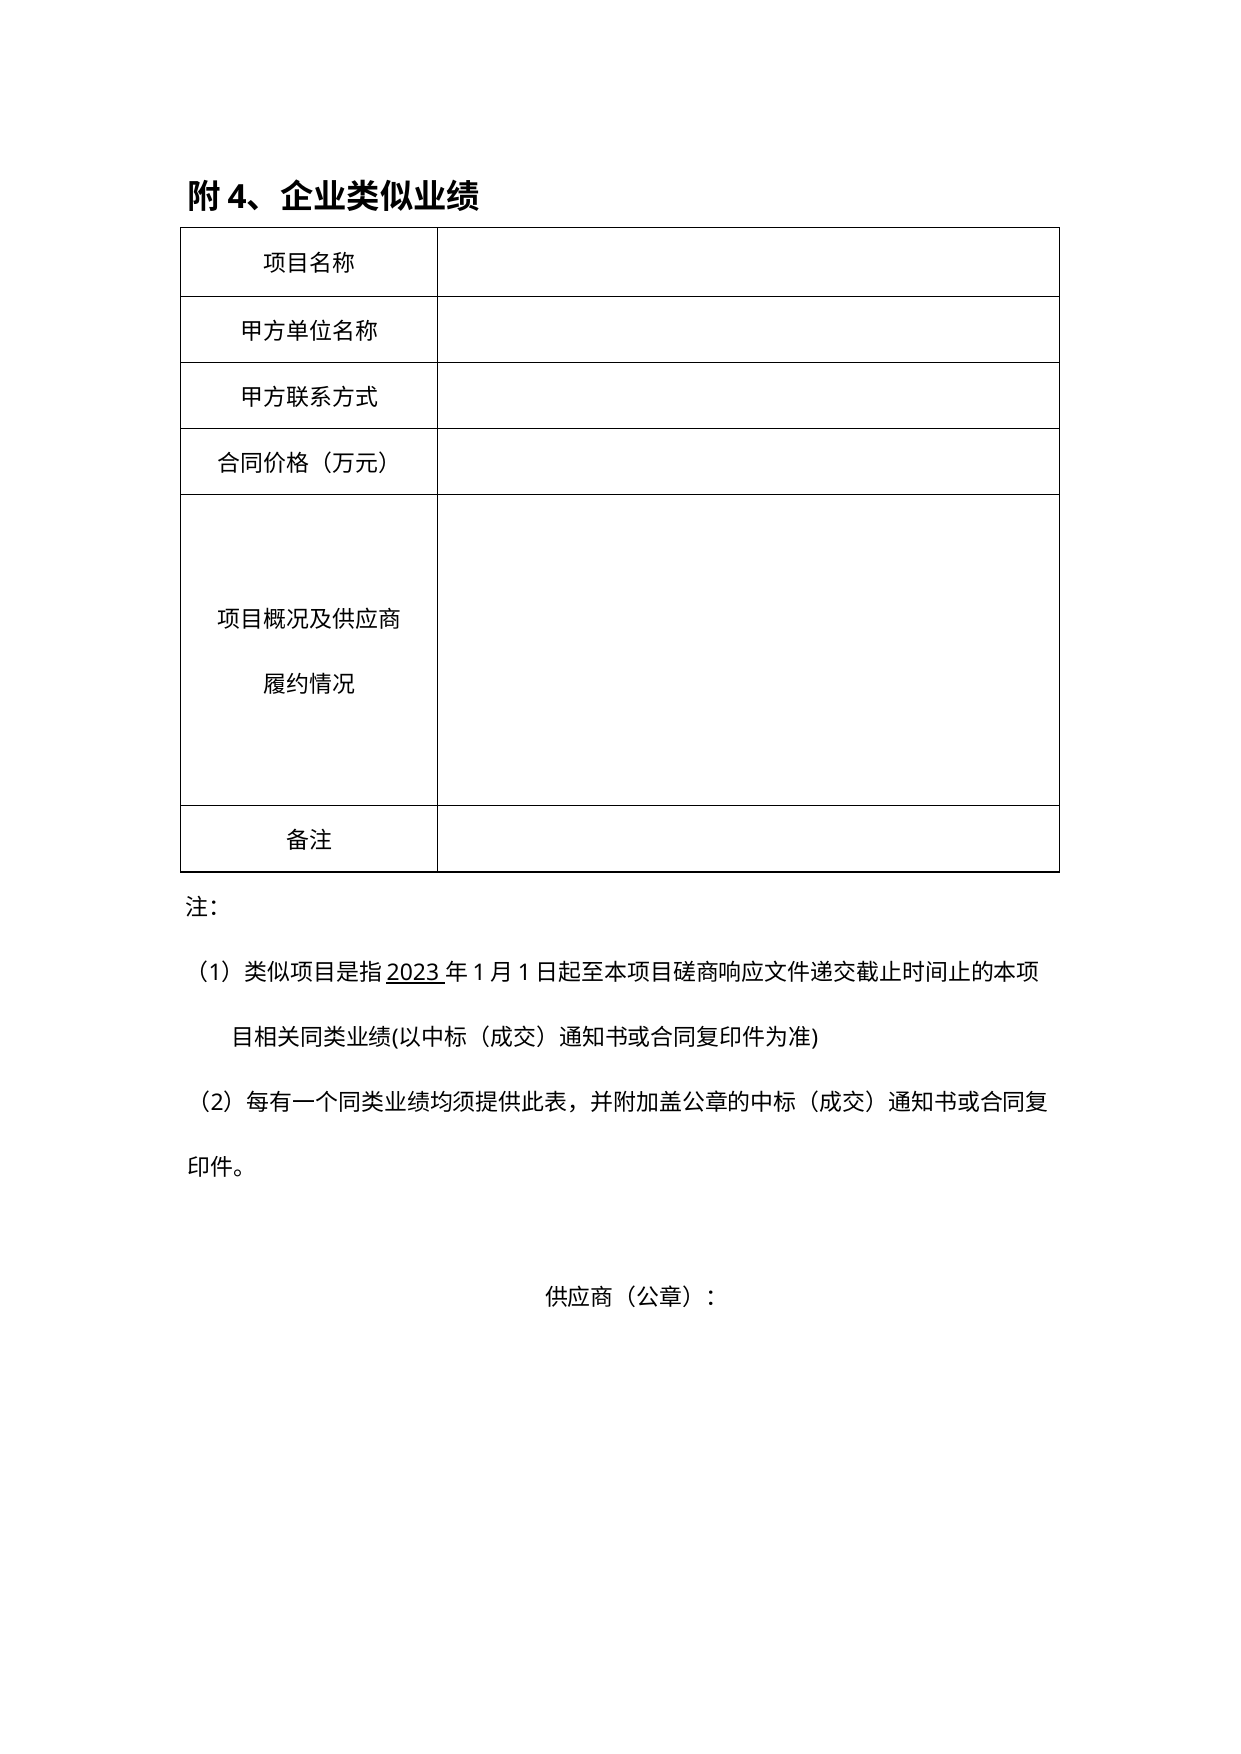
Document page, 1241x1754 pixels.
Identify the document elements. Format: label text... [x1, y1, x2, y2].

table_cell [438, 429, 1059, 494]
table_cell 合同价格（万元） [181, 429, 437, 494]
table_cell [438, 495, 1059, 805]
table_cell [438, 363, 1059, 428]
table_cell 项目概况及供应商 履约情况 [181, 495, 437, 805]
table_cell [438, 806, 1059, 871]
table_cell 甲方单位名称 [181, 297, 437, 362]
text 注： [185, 873, 1053, 937]
table_cell [438, 297, 1059, 362]
table_cell 备注 [181, 806, 437, 871]
text 附4、企业类似业绩 [187, 162, 1053, 227]
text （2）每有一个同类业绩均须提供此表，并附加盖公章的中标（成交）通知书或合同复印件。 [187, 1067, 1053, 1197]
table_header 项目名称 [181, 228, 437, 296]
table_header [438, 228, 1059, 296]
table_cell 甲方联系方式 [181, 363, 437, 428]
text 供应商（公章）： [187, 1262, 1053, 1327]
text （1）类似项目是指2023 年1月1日起至本项目磋商响应文件递交截止时间止的本项目相关同类业绩(以中标（成交）通知书或合同复印件为准) [185, 937, 1053, 1067]
